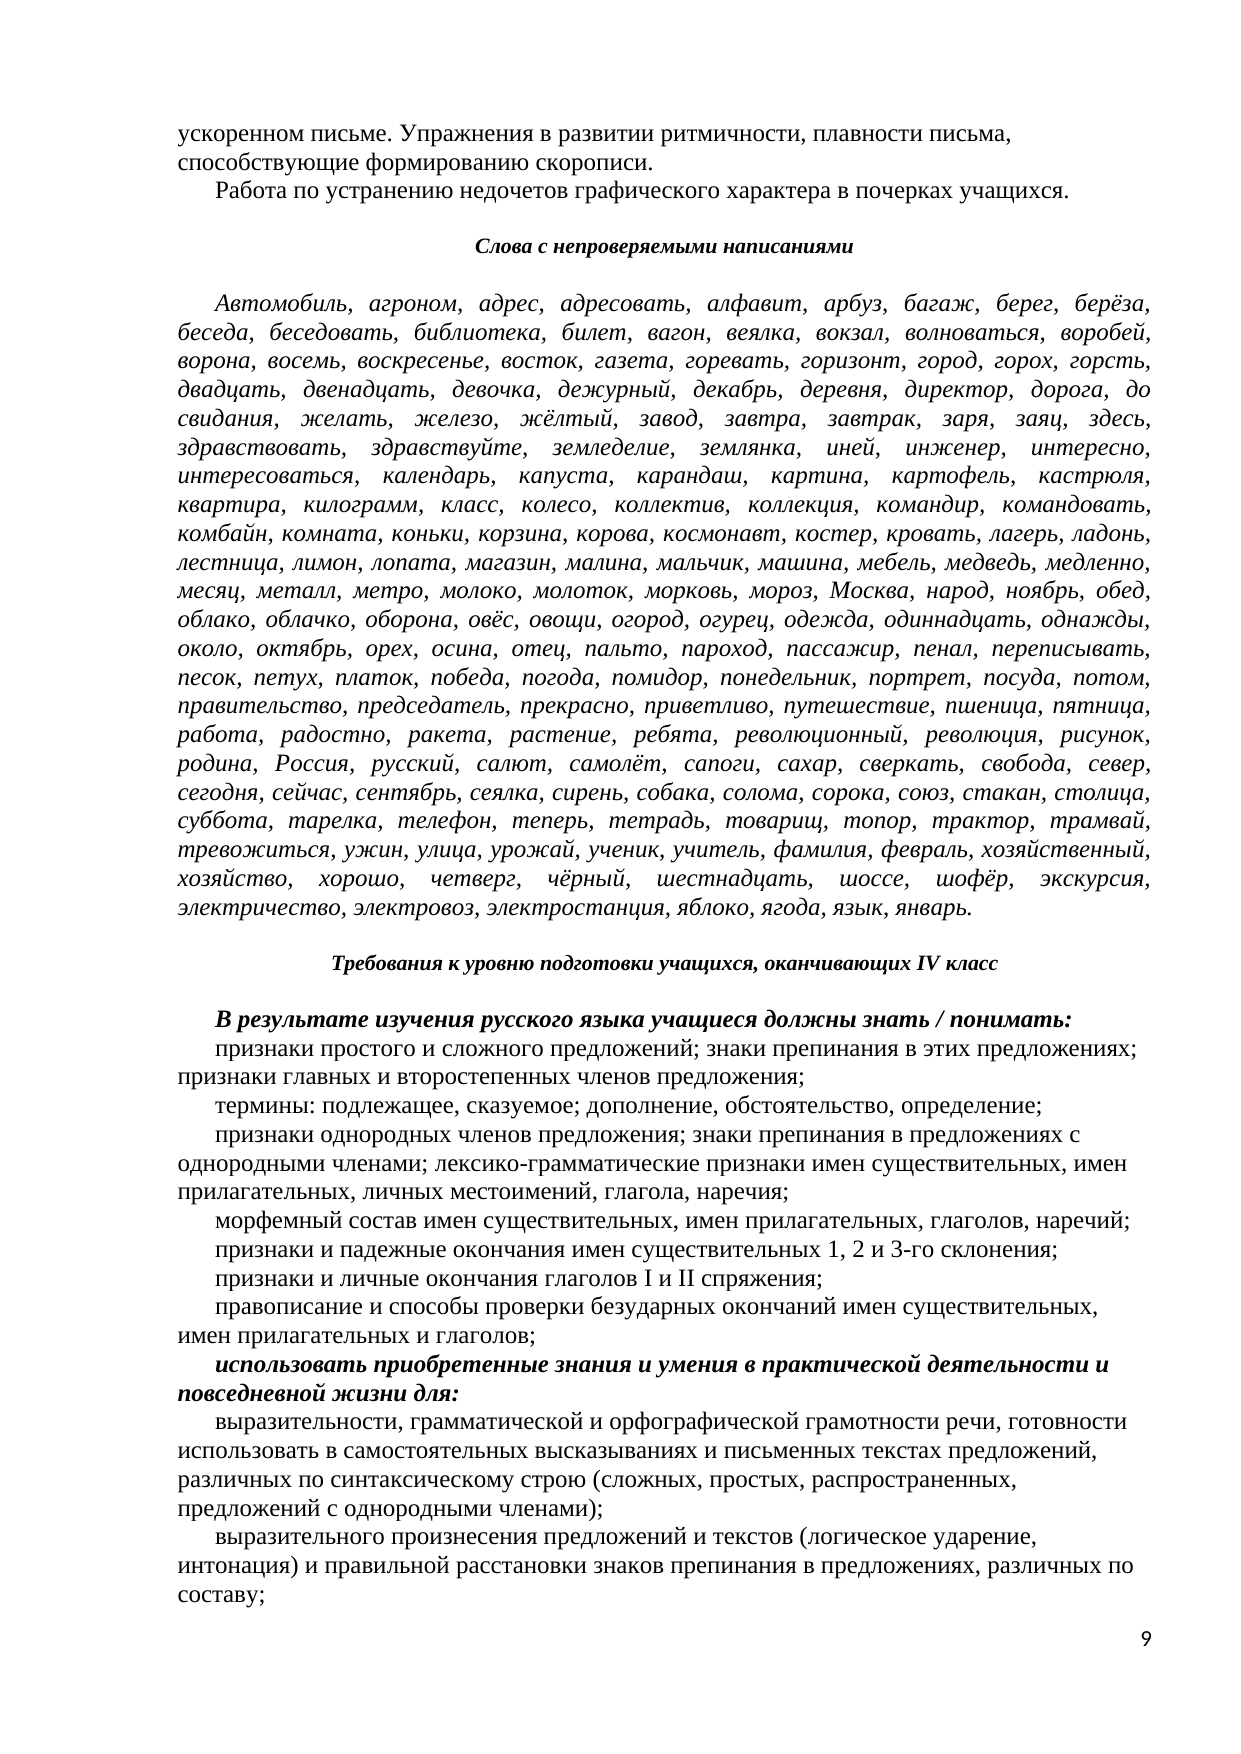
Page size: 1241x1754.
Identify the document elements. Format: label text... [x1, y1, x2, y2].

text Требования к уровню подготовки учащихся, оканчивающих IV класс [177, 949, 1152, 975]
text Слова с непроверяемыми написаниями [177, 233, 1152, 259]
text Автомобиль, агроном, адрес, адресовать, алфавит, арбуз, багаж, берег, берёза, беседа, беседовать, библиотека, билет, вагон, веялка, вокзал, волноваться, воробей, ворона, восемь, воскресенье, восток, газета, горевать, горизонт, город, горох, горсть, двадцать, двенадцать, девочка, дежурный, декабрь, деревня, директор, дорога, до свидания, желать, железо, жёлтый, завод, завтра, завтрак, заря, заяц, здесь, здравствовать, здравствуйте, земледелие, землянка, иней, инженер, интересно, интересоваться, календарь, капуста, карандаш, картина, картофель, кастрюля, квартира, килограмм, класс, колесо, коллектив, коллекция, командир, командовать, комбайн, комната, коньки, корзина, корова, космонавт, костер, кровать, лагерь, ладонь, лестница, лимон, лопата, магазин, малина, мальчик, машина, мебель, медведь, медленно, месяц, металл, метро, молоко, молоток, морковь, мороз, Москва, народ, ноябрь, обед, облако, облачко, оборона, овёс, овощи, огород, огурец, одежда, одиннадцать, однажды, около, октябрь, орех, осина, отец, пальто, пароход, пассажир, пенал, переписывать, песок, петух, платок, победа, погода, помидор, понедельник, портрет, посуда, потом, правительство, председатель, прекрасно, приветливо, путешествие, пшеница, пятница, работа, радостно, ракета, растение, ребята, революционный, революция, рисунок, родина, Россия, русский, салют, самолёт, сапоги, сахар, сверкать, свобода, север, сегодня, сейчас, сентябрь, сеялка, сирень, собака, солома, сорока, союз, стакан, столица, суббота, тарелка, телефон, теперь, тетрадь, товарищ, топор, трактор, трамвай, тревожиться, ужин, улица, урожай, ученик, учитель, фамилия, февраль, хозяйственный, хозяйство, хорошо, четверг, чёрный, шестнадцать, шоссе, шофёр, экскурсия, электричество, электровоз, электростанция, яблоко, ягода, язык, январь. [177, 288, 1152, 920]
